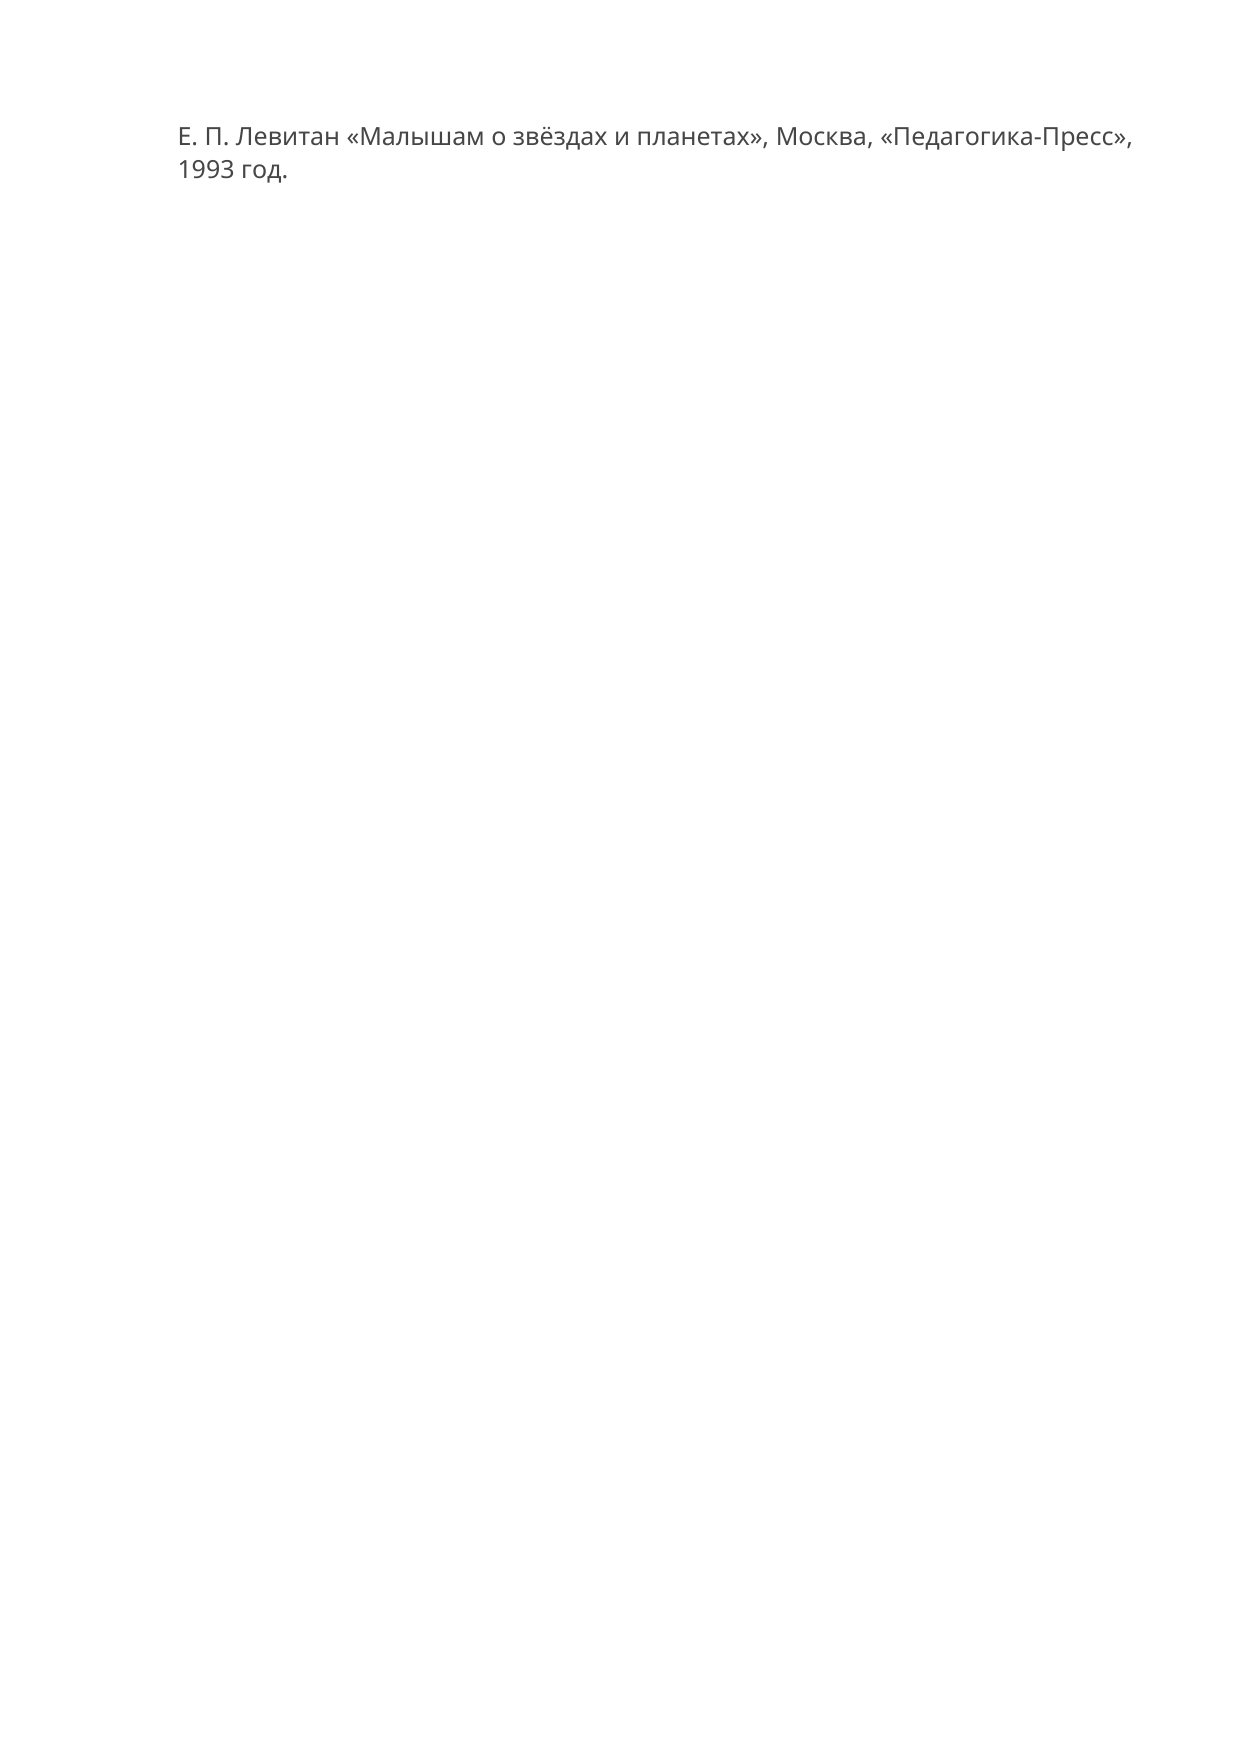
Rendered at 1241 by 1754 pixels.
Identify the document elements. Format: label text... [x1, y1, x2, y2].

text Е. П. Левитан «Малышам о звёздах и планетах», Москва, «Педагогика-Пресс», 1993 год. [177, 118, 1152, 186]
